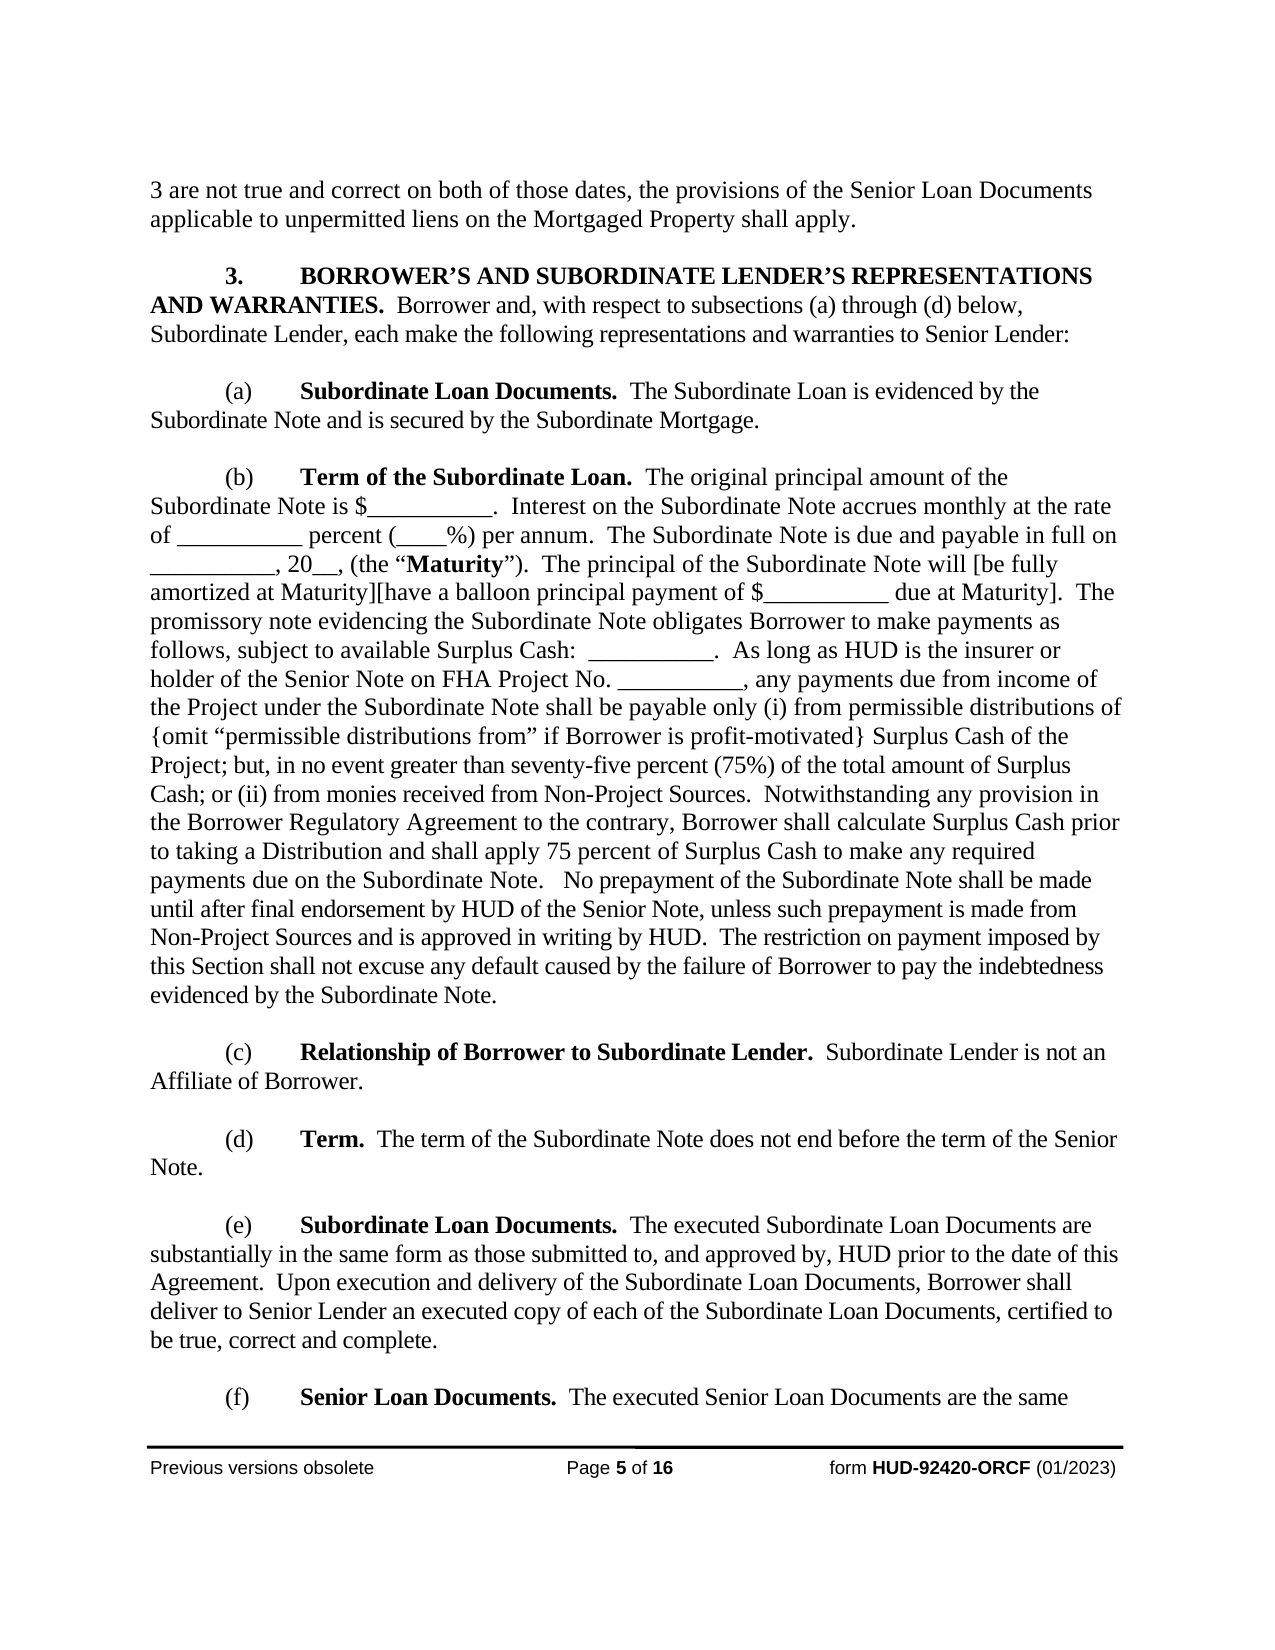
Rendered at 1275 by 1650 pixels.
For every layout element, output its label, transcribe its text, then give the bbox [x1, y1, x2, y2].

list Relationship of Borrower to Subordinate Lender. Subordinate Lender is not an Affiliate of Borrower. [150, 1037, 1125, 1095]
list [150, 175, 1125, 232]
list BORROWER’S AND SUBORDINATE LENDER’S REPRESENTATIONS AND WARRANTIES. Borrower and, with respect to subsections (a) through (d) below, Subordinate Lender, each make the following representations and warranties to Senior Lender: [150, 261, 1125, 347]
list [150, 1382, 1125, 1411]
list Subordinate Loan Documents. The executed Subordinate Loan Documents are substantially in the same form as those submitted to, and approved by, HUD prior to the date of this Agreement. Upon execution and delivery of the Subordinate Loan Documents, Borrower shall deliver to Senior Lender an executed copy of each of the Subordinate Loan Documents, certified to be true, correct and complete. [150, 1210, 1125, 1354]
list Term of the Subordinate Loan. The original principal amount of the Subordinate Note is $__________. Interest on the Subordinate Note accrues monthly at the rate of __________ percent (____%) per annum. The Subordinate Note is due and payable in full on __________, 20__, (the “Maturity”). The principal of the Subordinate Note will [be fully amortized at Maturity][have a balloon principal payment of $__________ due at Maturity]. The promissory note evidencing the Subordinate Note obligates Borrower to make payments as follows, subject to available Surplus Cash: __________. As long as HUD is the insurer or holder of the Senior Note on FHA Project No. __________, any payments due from income of the Project under the Subordinate Note shall be payable only (i) from permissible distributions of {omit “permissible distributions from” if Borrower is profit-motivated} Surplus Cash of the Project; but, in no event greater than seventy-five percent (75%) of the total amount of Surplus Cash; or (ii) from monies received from Non-Project Sources. Notwithstanding any provision in the Borrower Regulatory Agreement to the contrary, Borrower shall calculate Surplus Cash prior to taking a Distribution and shall apply 75 percent of Surplus Cash to make any required payments due on the Subordinate Note. No prepayment of the Subordinate Note shall be made until after final endorsement by HUD of the Senior Note, unless such prepayment is made from Non-Project Sources and is approved in writing by HUD. The restriction on payment imposed by this Section shall not excuse any default caused by the failure of Borrower to pay the indebtedness evidenced by the Subordinate Note. [150, 462, 1125, 1009]
list Subordinate Loan Documents. The Subordinate Loan is evidenced by the Subordinate Note and is secured by the Subordinate Mortgage. [150, 376, 1125, 434]
list Term. The term of the Subordinate Note does not end before the term of the Senior Note. [150, 1124, 1125, 1181]
